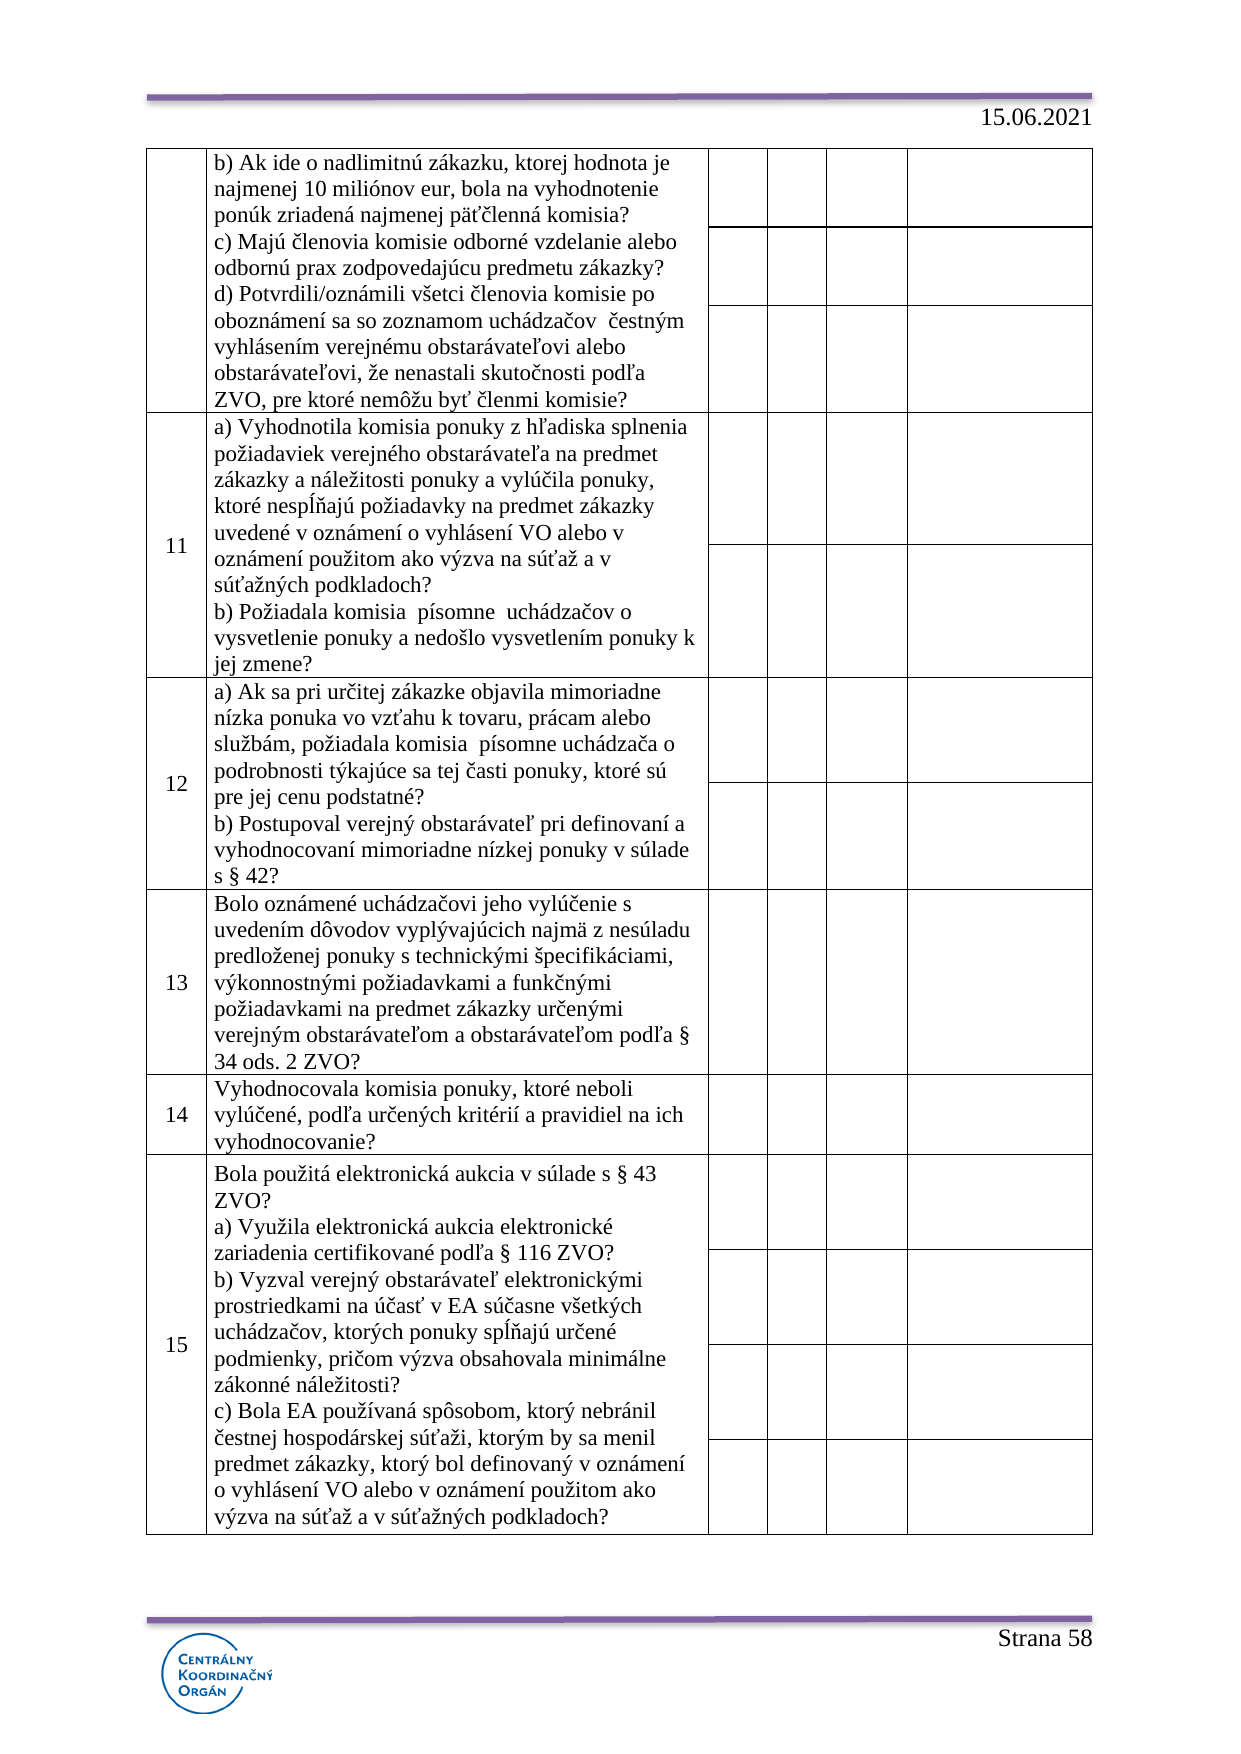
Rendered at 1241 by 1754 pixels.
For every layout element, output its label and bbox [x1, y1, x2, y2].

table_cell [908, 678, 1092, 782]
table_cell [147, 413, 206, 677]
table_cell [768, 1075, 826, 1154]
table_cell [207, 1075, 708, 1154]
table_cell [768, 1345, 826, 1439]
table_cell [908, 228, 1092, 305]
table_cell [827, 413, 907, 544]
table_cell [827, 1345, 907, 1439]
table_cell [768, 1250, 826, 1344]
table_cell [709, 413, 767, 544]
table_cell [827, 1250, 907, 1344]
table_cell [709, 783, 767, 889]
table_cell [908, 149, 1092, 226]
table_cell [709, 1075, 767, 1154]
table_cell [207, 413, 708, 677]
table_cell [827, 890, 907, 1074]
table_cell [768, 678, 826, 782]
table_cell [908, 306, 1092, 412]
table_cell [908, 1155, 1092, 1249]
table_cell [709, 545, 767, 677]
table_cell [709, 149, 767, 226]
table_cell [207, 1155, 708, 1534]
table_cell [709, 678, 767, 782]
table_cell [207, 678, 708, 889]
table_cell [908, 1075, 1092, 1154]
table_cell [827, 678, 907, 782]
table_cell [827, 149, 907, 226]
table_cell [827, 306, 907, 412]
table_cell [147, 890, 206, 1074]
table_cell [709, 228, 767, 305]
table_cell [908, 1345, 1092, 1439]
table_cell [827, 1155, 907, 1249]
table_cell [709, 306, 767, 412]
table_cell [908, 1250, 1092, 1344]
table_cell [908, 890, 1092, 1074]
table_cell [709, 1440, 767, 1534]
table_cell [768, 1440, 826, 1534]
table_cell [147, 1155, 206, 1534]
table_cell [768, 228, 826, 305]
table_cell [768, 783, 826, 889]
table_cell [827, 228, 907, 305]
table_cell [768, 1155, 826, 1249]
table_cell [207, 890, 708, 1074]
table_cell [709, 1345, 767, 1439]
picture [159, 1631, 272, 1713]
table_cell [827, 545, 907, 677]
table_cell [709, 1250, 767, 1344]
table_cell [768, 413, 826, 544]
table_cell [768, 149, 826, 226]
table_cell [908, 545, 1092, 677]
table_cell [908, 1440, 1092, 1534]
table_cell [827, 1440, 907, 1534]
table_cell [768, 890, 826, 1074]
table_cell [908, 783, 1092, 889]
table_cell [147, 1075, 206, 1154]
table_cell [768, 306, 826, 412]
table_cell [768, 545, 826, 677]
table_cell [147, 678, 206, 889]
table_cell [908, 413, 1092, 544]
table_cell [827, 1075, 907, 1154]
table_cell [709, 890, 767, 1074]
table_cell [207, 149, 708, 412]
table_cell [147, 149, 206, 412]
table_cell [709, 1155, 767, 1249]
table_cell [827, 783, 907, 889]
